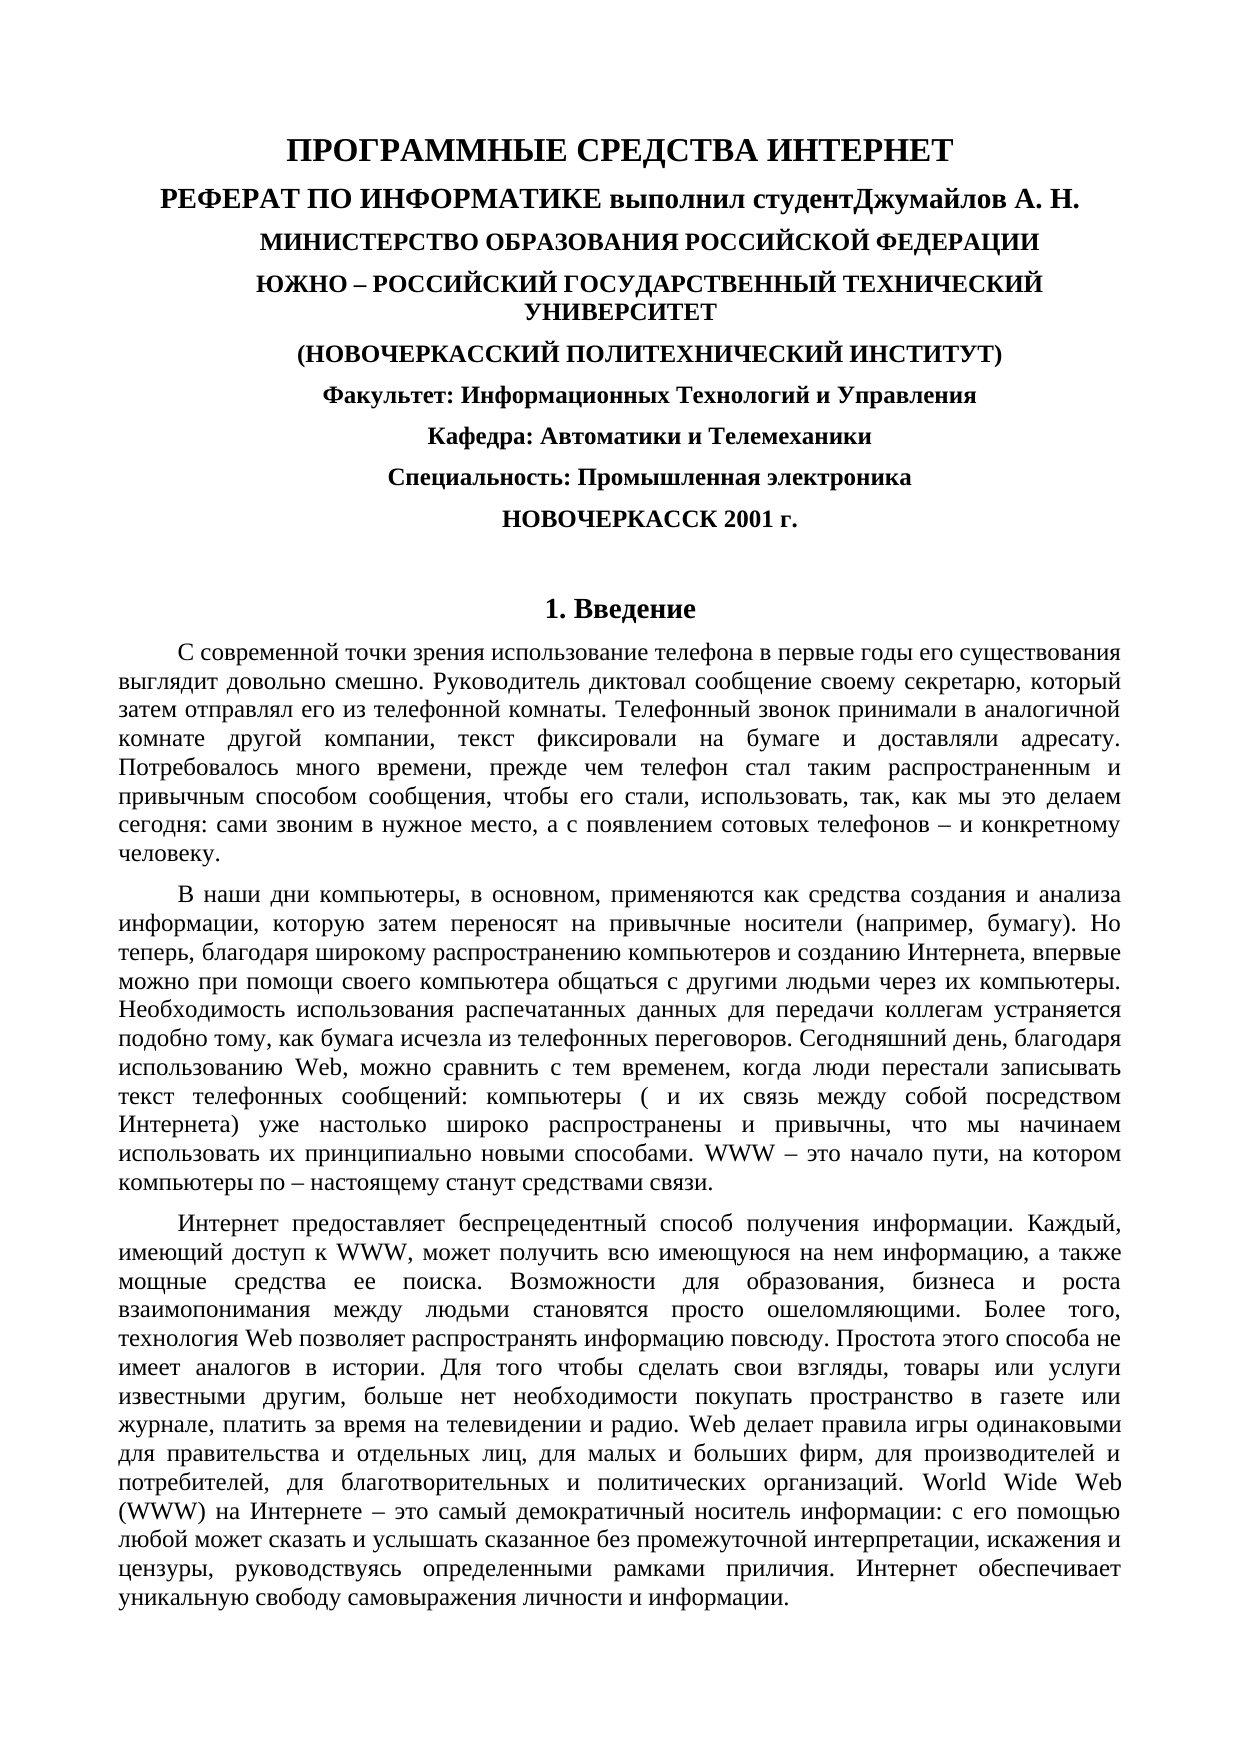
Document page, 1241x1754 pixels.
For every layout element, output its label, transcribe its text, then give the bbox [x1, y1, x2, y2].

text Специальность: Промышленная электроника [118, 462, 1122, 491]
text ЮЖНО – РОССИЙСКИЙ ГОСУДАРСТВЕННЫЙ ТЕХНИЧЕСКИЙ УНИВЕРСИТЕТ [118, 269, 1122, 326]
text С современной точки зрения использование телефона в первые годы его существования выглядит довольно смешно. Руководитель диктовал сообщение своему секретарю, который затем отправлял его из телефонной комнаты. Телефонный звонок принимали в аналогичной комнате другой компании, текст фиксировали на бумаге и доставляли адресату. Потребовалось много времени, прежде чем телефон стал таким распространенным и привычным способом сообщения, чтобы его стали, использовать, так, как мы это делаем сегодня: сами звоним в нужное место, а с появлением сотовых телефонов – и конкретному человеку. [118, 637, 1122, 867]
text НОВОЧЕРКАССК 2001 г. [118, 504, 1122, 532]
text 1. Введение [118, 591, 1122, 624]
text МИНИСТЕРСТВО ОБРАЗОВАНИЯ РОССИЙСКОЙ ФЕДЕРАЦИИ [118, 227, 1122, 256]
text РЕФЕРАТ ПО ИНФОРМАТИКЕ выполнил студентДжумайлов А. Н. [118, 181, 1122, 215]
text Интернет предоставляет беспрецедентный способ получения информации. Каждый, имеющий доступ к WWW, может получить всю имеющуюся на нем информацию, а также мощные средства ее поиска. Возможности для образования, бизнеса и роста взаимопонимания между людьми становятся просто ошеломляющими. Более того, технология Web позволяет распространять информацию повсюду. Простота этого способа не имеет аналогов в истории. Для того чтобы сделать свои взгляды, товары или услуги известными другим, больше нет необходимости покупать пространство в газете или журнале, платить за время на телевидении и радио. Web делает правила игры одинаковыми для правительства и отдельных лиц, для малых и больших фирм, для производителей и потребителей, для благотворительных и политических организаций. World Wide Web (WWW) на Интернете – это самый демократичный носитель информации: с его помощью любой может сказать и услышать сказанное без промежуточной интерпретации, искажения и цензуры, руководствуясь определенными рамками приличия. Интернет обеспечивает уникальную свободу самовыражения личности и информации. [118, 1208, 1122, 1611]
text (НОВОЧЕРКАССКИЙ ПОЛИТЕХНИЧЕСКИЙ ИНСТИТУТ) [118, 339, 1122, 367]
text Факультет: Информационных Технологий и Управления [118, 380, 1122, 409]
text ПРОГРАММНЫЕ СРЕДСТВА ИНТЕРНЕТ [118, 131, 1122, 169]
text В наши дни компьютеры, в основном, применяются как средства создания и анализа информации, которую затем переносят на привычные носители (например, бумагу). Но теперь, благодаря широкому распространению компьютеров и созданию Интернета, впервые можно при помощи своего компьютера общаться с другими людьми через их компьютеры. Необходимость использования распечатанных данных для передачи коллегам устраняется подобно тому, как бумага исчезла из телефонных переговоров. Сегодняшний день, благодаря использованию Web, можно сравнить с тем временем, когда люди перестали записывать текст телефонных сообщений: компьютеры ( и их связь между собой посредством Интернета) уже настолько широко распространены и привычны, что мы начинаем использовать их принципиально новыми способами. WWW – это начало пути, на котором компьютеры по – настоящему станут средствами связи. [118, 879, 1122, 1196]
text Кафедра: Автоматики и Телемеханики [118, 421, 1122, 450]
